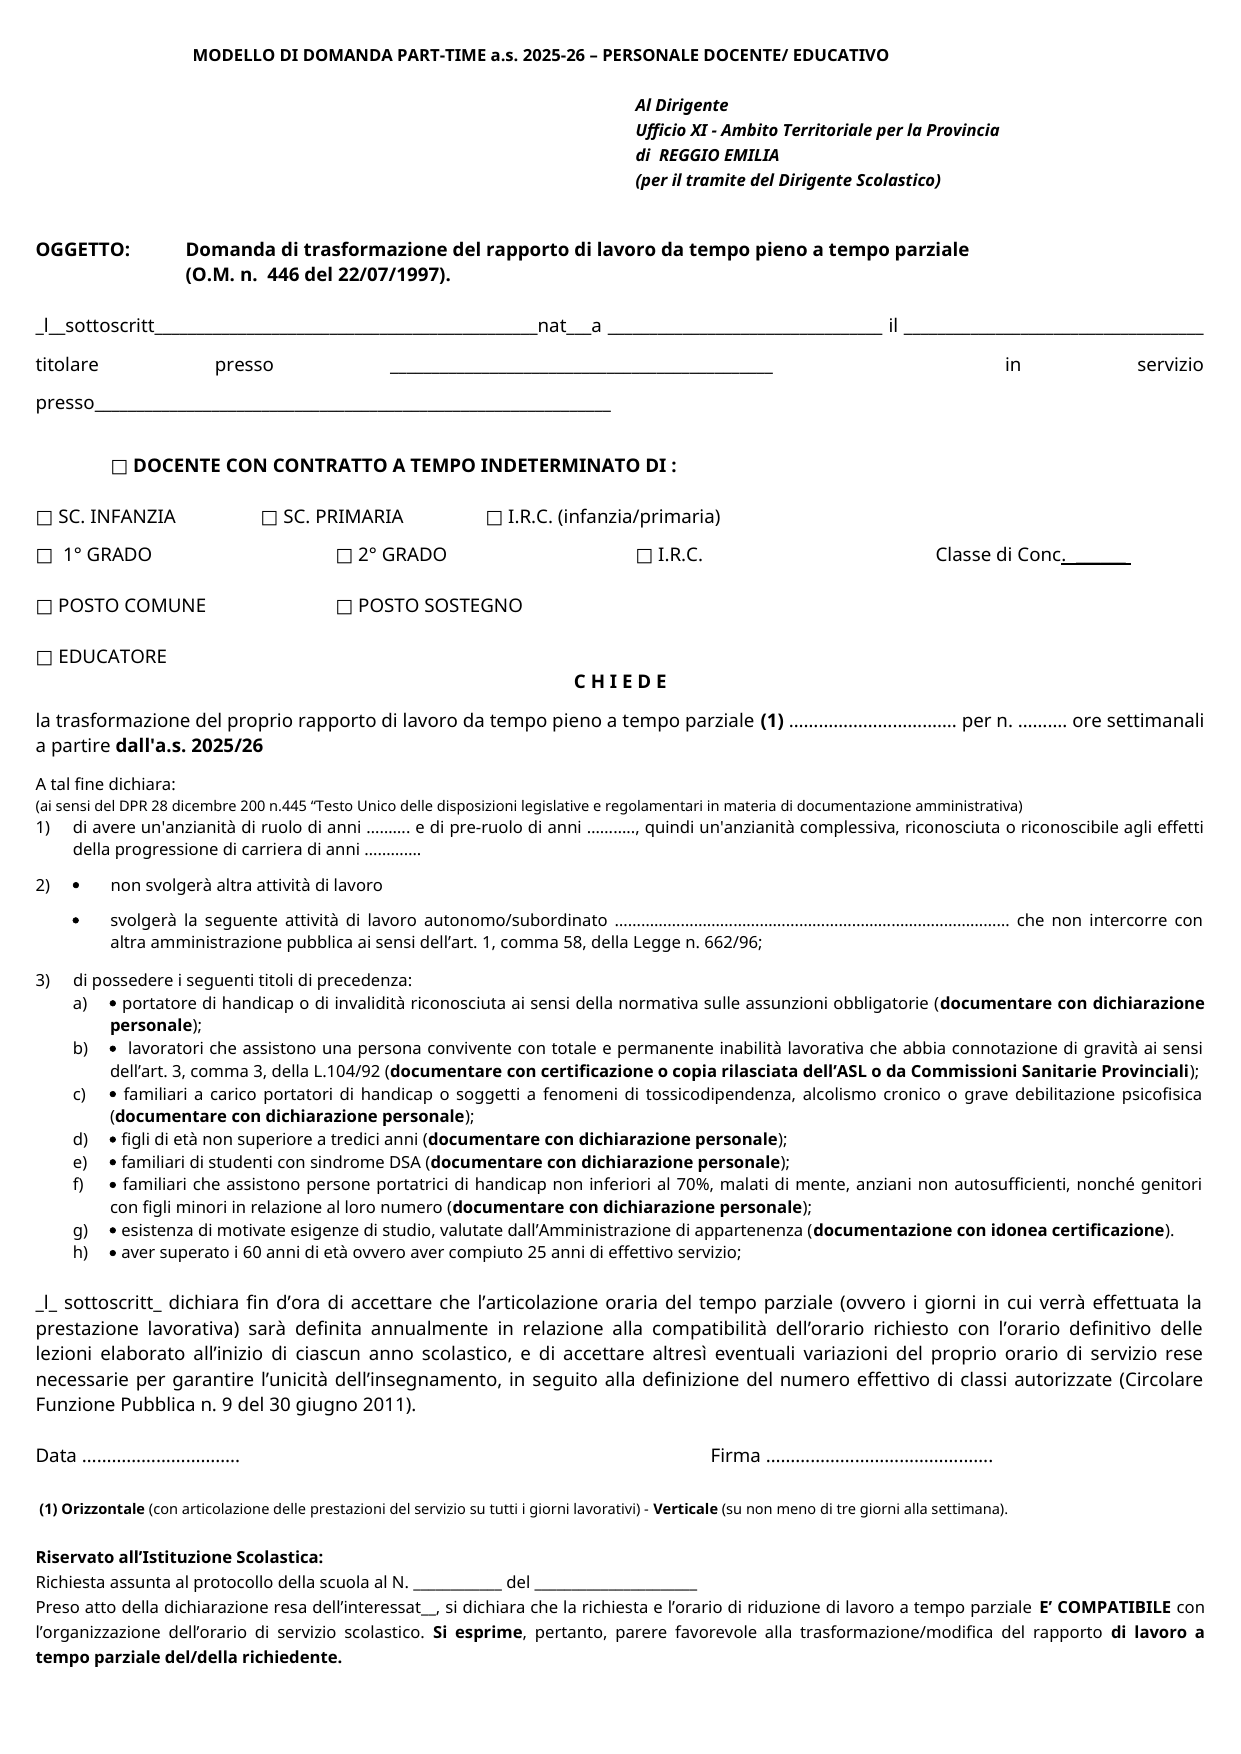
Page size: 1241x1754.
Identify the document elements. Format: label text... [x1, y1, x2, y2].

text □ EDUCATORE [35, 643, 1205, 669]
text (1) Orizzontale (con articolazione delle prestazioni del servizio su tutti i giorni lavorativi) - Verticale (su non meno di tre giorni alla settimana). [35, 1493, 1205, 1518]
text (O.M. n. 446 del 22/07/1997). [110, 262, 1205, 287]
list di possedere i seguenti titoli di precedenza: [35, 954, 1205, 991]
text □ SC. INFANZIA □ SC. PRIMARIA □ I.R.C. (infanzia/primaria) [35, 503, 1205, 529]
list lavoratori che assistono una persona convivente con totale e permanente inabilità lavorativa che abbia connotazione di gravità ai sensi dell’art. 3, comma 3, della L.104/92 (documentare con certificazione o copia rilasciata dell’ASL o da Commissioni Sanitarie Provinciali); [73, 1037, 1205, 1082]
text di REGGIO EMILIA [192, 141, 1205, 166]
text Preso atto della dichiarazione resa dell’interessat__, si dichiara che la richiesta e l’orario di riduzione di lavoro a tempo parziale E’ COMPATIBILE con l’organizzazione dell’orario di servizio scolastico. Si esprime, pertanto, parere favorevole alla trasformazione/modifica del rapporto di lavoro a tempo parziale del/della richiedente. [35, 1593, 1205, 1668]
list familiari che assistono persone portatrici di handicap non inferiori al 70%, malati di mente, anziani non autosufficienti, nonché genitori con figli minori in relazione al loro numero (documentare con dichiarazione personale); [73, 1173, 1205, 1218]
text _l__sottoscritt______________________________________________nat___a _________________________________ il ____________________________________ titolare presso ______________________________________________ in servizio presso______________________________________________________________ [35, 313, 1205, 414]
text Data ………………………….. Firma ………………………………………. [35, 1442, 1205, 1468]
text (ai sensi del DPR 28 dicembre 200 n.445 “Testo Unico delle disposizioni legislative e regolamentari in materia di documentazione amministrativa) [35, 795, 1205, 815]
text C H I E D E [35, 669, 1205, 694]
list familiari di studenti con sindrome DSA (documentare con dichiarazione personale); [73, 1150, 1205, 1173]
list non svolgerà altra attività di lavoro [35, 873, 1205, 896]
text □ DOCENTE CON CONTRATTO A TEMPO INDETERMINATO DI : [110, 453, 1205, 478]
text A tal fine dichiara: [35, 758, 1205, 795]
list di avere un'anzianità di ruolo di anni ………. e di pre-ruolo di anni ……….., quindi un'anzianità complessiva, riconosciuta o riconoscibile agli effetti della progressione di carriera di anni …………. [35, 815, 1205, 861]
text Richiesta assunta al protocollo della scuola al N. ____________ del ______________________ [35, 1568, 1205, 1593]
text Al Dirigente [192, 91, 1205, 116]
text _l_ sottoscritt_ dichiara fin d’ora di accettare che l’articolazione oraria del tempo parziale (ovvero i giorni in cui verrà effettuata la prestazione lavorativa) sarà definita annualmente in relazione alla compatibilità dell’orario richiesto con l’orario definitivo delle lezioni elaborato all’inizio di ciascun anno scolastico, e di accettare altresì eventuali variazioni del proprio orario di servizio rese necessarie per garantire l’unicità dell’insegnamento, in seguito alla definizione del numero effettivo di classi autorizzate (Circolare Funzione Pubblica n. 9 del 30 giugno 2011). [35, 1289, 1205, 1417]
list aver superato i 60 anni di età ovvero aver compiuto 25 anni di effettivo servizio; [73, 1241, 1205, 1264]
text la trasformazione del proprio rapporto di lavoro da tempo pieno a tempo parziale (1) ……………………………. per n. ………. ore settimanali a partire dall'a.s. 2025/26 [35, 707, 1205, 758]
text (per il tramite del Dirigente Scolastico) [35, 166, 1205, 191]
list esistenza di motivate esigenze di studio, valutate dall’Amministrazione di appartenenza (documentazione con idonea certificazione). [73, 1218, 1205, 1241]
text svolgerà la seguente attività di lavoro autonomo/subordinato ……………………………………………………………………………… che non intercorre con altra amministrazione pubblica ai sensi dell’art. 1, comma 58, della Legge n. 662/96; [73, 908, 1205, 954]
text Riservato all’Istituzione Scolastica: [35, 1543, 1205, 1568]
list familiari a carico portatori di handicap o soggetti a fenomeni di tossicodipendenza, alcolismo cronico o grave debilitazione psicofisica (documentare con dichiarazione personale); [73, 1082, 1205, 1128]
text □ 1° GRADO □ 2° GRADO □ I.R.C. Classe di Conc. ______ [35, 542, 1205, 567]
text Ufficio XI - Ambito Territoriale per [192, 116, 1205, 141]
list portatore di handicap o di invalidità riconosciuta ai sensi della normativa sulle assunzioni obbligatorie (documentare con dichiarazione personale); [73, 991, 1205, 1037]
text MODELLO DI DOMANDA PART-TIME a.s. 2025-26 – PERSONALE DOCENTE/ EDUCATIVO [192, 41, 1205, 66]
text OGGETTO: Domanda di trasformazione del rapporto di lavoro da tempo pieno a tempo parziale [35, 236, 1205, 262]
list figli di età non superiore a tredici anni (documentare con dichiarazione personale); [73, 1128, 1205, 1150]
text □ POSTO COMUNE □ POSTO SOSTEGNO [35, 592, 1205, 618]
